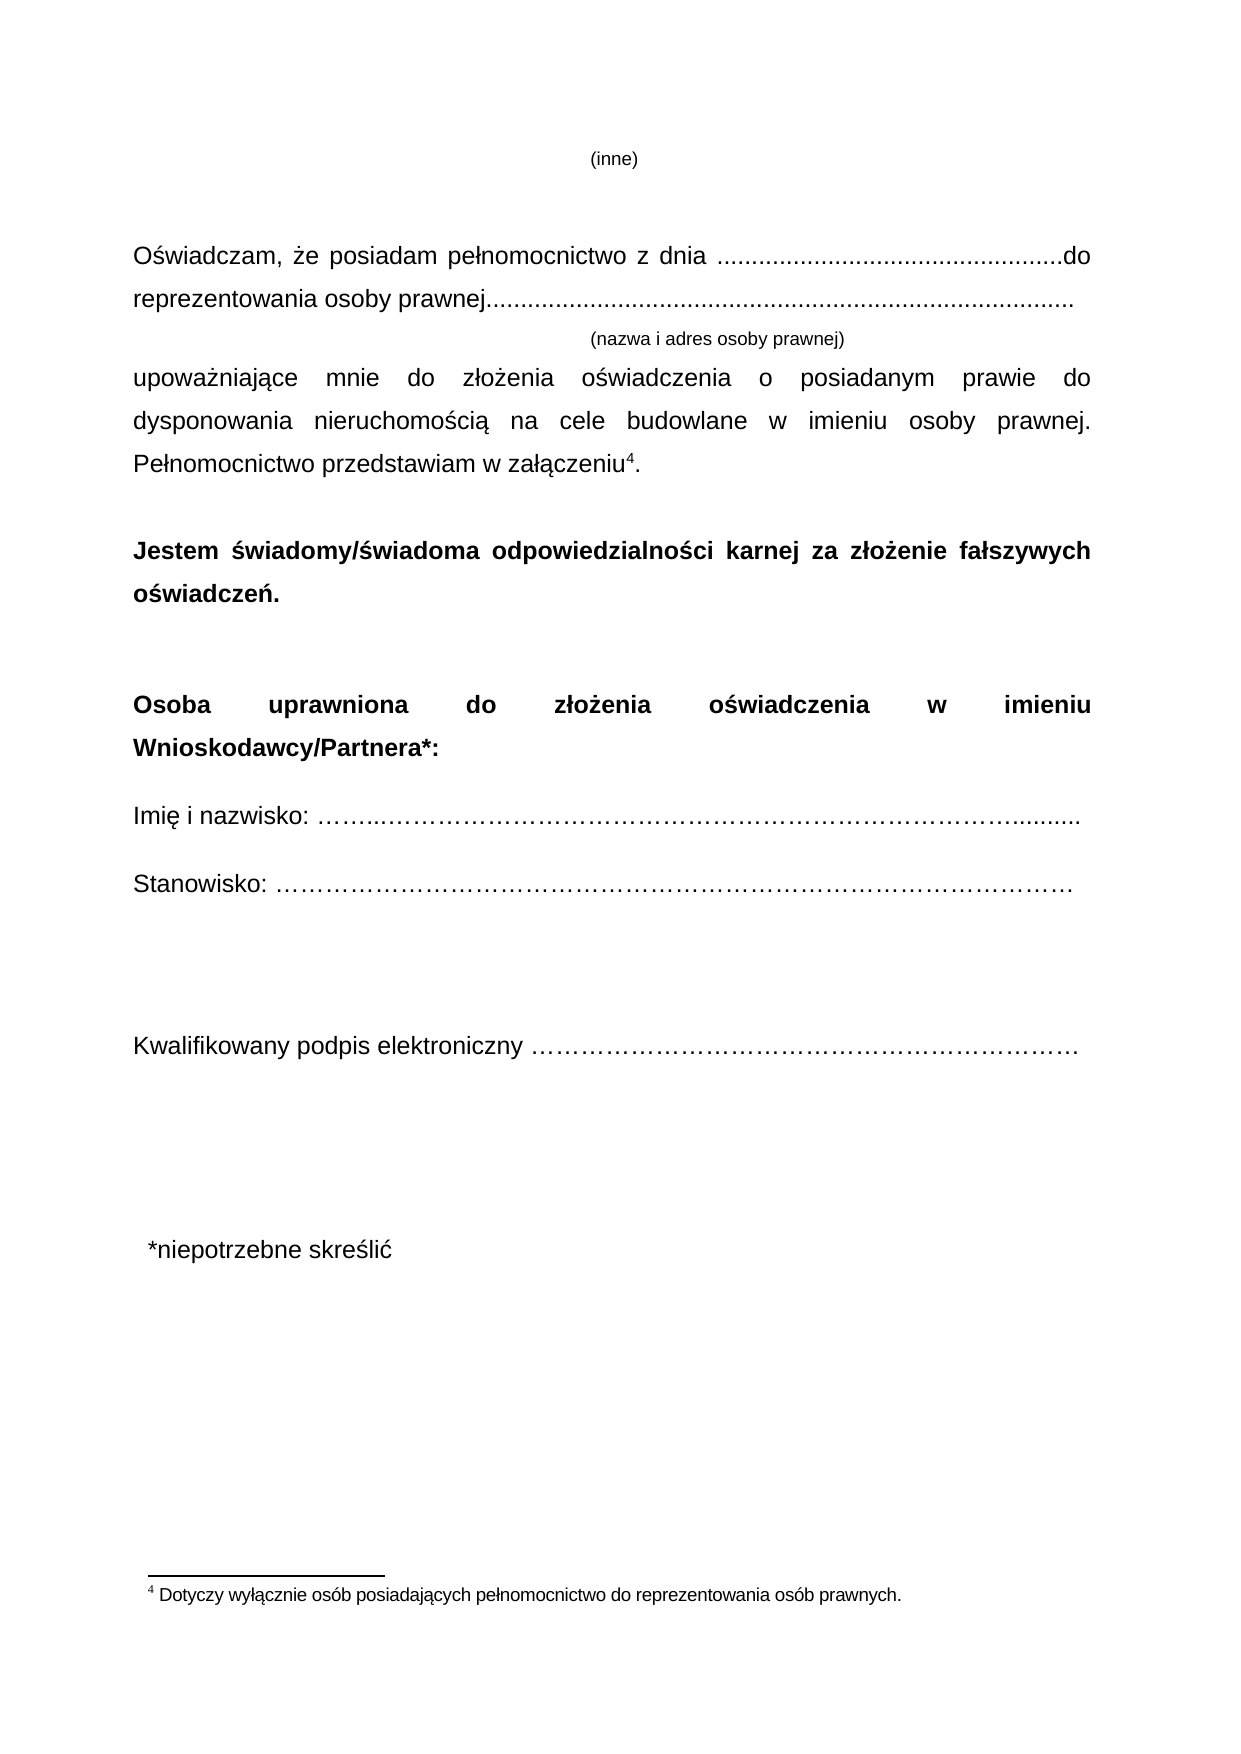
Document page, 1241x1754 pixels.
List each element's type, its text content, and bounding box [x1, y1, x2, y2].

text Oświadczam, że posiadam pełnomocnictwo z dnia ..................................................do reprezentowania osoby prawnej..................................................................................... [133, 241, 1093, 313]
text Kwalifikowany podpis elektroniczny ………………………………………………………… [133, 1031, 1093, 1059]
text *niepotrzebne skreślić [148, 1235, 1093, 1264]
text (nazwa i adres osoby prawnej) [133, 327, 1093, 349]
text Jestem świadomy/świadoma odpowiedzialności karnej za złożenie fałszywych oświadczeń. [133, 536, 1093, 608]
text Imię i nazwisko: ……...………………………………………………………………….......... [133, 801, 1093, 830]
text Osoba uprawniona do złożenia oświadczenia w imieniu Wnioskodawcy/Partnera*: [133, 690, 1093, 762]
text (inne) [516, 148, 1093, 169]
text Stanowisko: …………………………………………………………………………………… [133, 869, 1093, 898]
text upoważniające mnie do złożenia oświadczenia o posiadanym prawie do dysponowania nieruchomością na cele budowlane w imieniu osoby prawnej. Pełnomocnictwo przedstawiam w załączeniu. [133, 363, 1093, 478]
